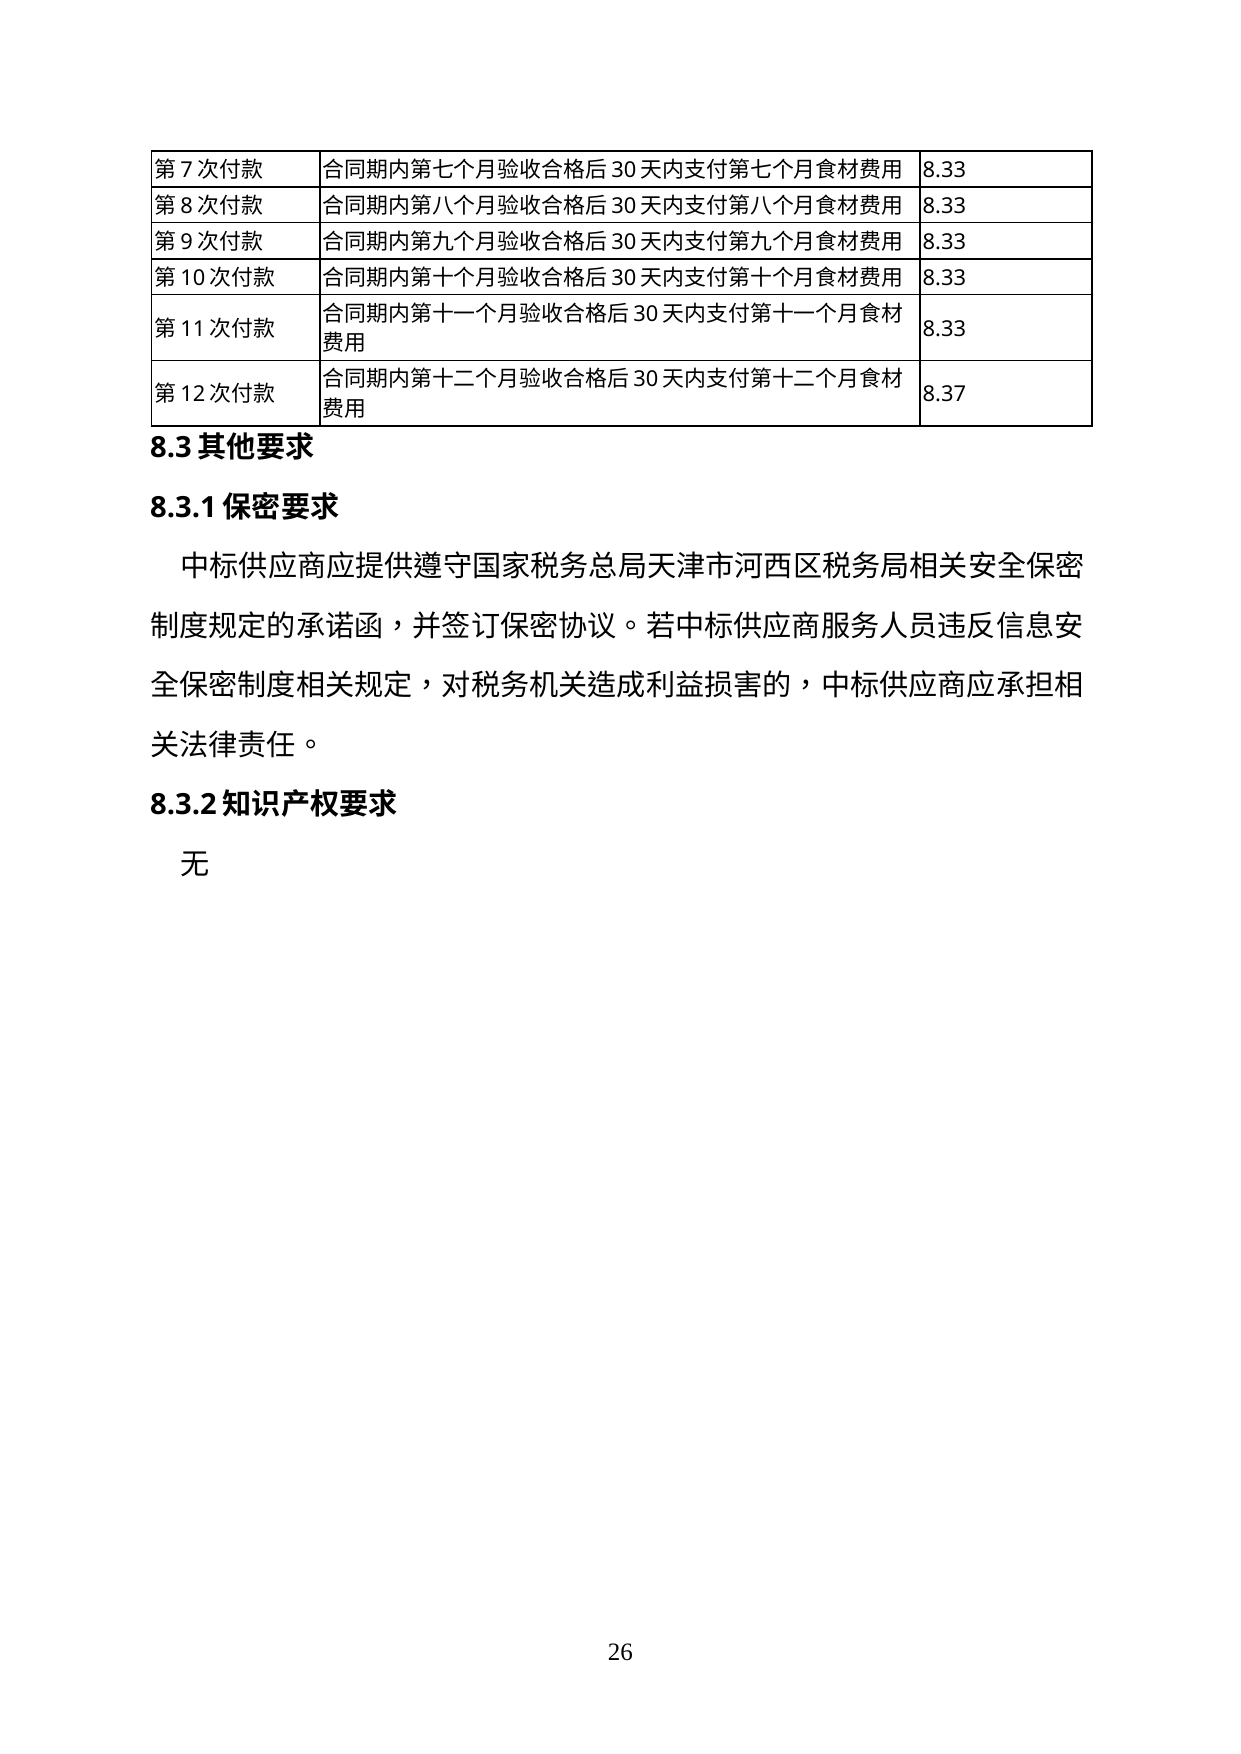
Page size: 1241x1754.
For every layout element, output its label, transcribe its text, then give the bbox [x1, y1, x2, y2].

table_cell 合同期内第九个月验收合格后30天内支付第九个月食材费用 [321, 223, 919, 258]
table_cell 8.33 [921, 152, 1091, 186]
table_cell 合同期内第十个月验收合格后30天内支付第十个月食材费用 [321, 260, 919, 294]
table_cell 第9次付款 [152, 223, 319, 258]
subtitle 8.3.2知识产权要求 [150, 784, 1090, 823]
table_cell 第7次付款 [152, 152, 319, 186]
text 无 [150, 843, 1090, 883]
table_cell 8.37 [921, 361, 1091, 425]
table_cell 第11次付款 [152, 295, 319, 359]
table_cell 8.33 [921, 188, 1091, 222]
subtitle 8.3.1保密要求 [150, 486, 1090, 526]
text 中标供应商应提供遵守国家税务总局天津市河西区税务局相关安全保密制度规定的承诺函，并签订保密协议。若中标供应商服务人员违反信息安全保密制度相关规定，对税务机关造成利益损害的，中标供应商应承担相关法律责任。 [150, 546, 1090, 764]
table_cell 第10次付款 [152, 260, 319, 294]
table_cell 第8次付款 [152, 188, 319, 222]
table_cell 8.33 [921, 260, 1091, 294]
table_cell 合同期内第十二个月验收合格后30天内支付第十二个月食材费用 [321, 361, 919, 425]
table_cell 第12次付款 [152, 361, 319, 425]
table_cell 8.33 [921, 295, 1091, 359]
table_cell 8.33 [921, 223, 1091, 258]
subtitle 8.3其他要求 [150, 427, 1090, 466]
table_cell 合同期内第八个月验收合格后30天内支付第八个月食材费用 [321, 188, 919, 222]
table_cell 合同期内第七个月验收合格后30天内支付第七个月食材费用 [321, 152, 919, 186]
table_cell 合同期内第十一个月验收合格后30天内支付第十一个月食材费用 [321, 295, 919, 359]
